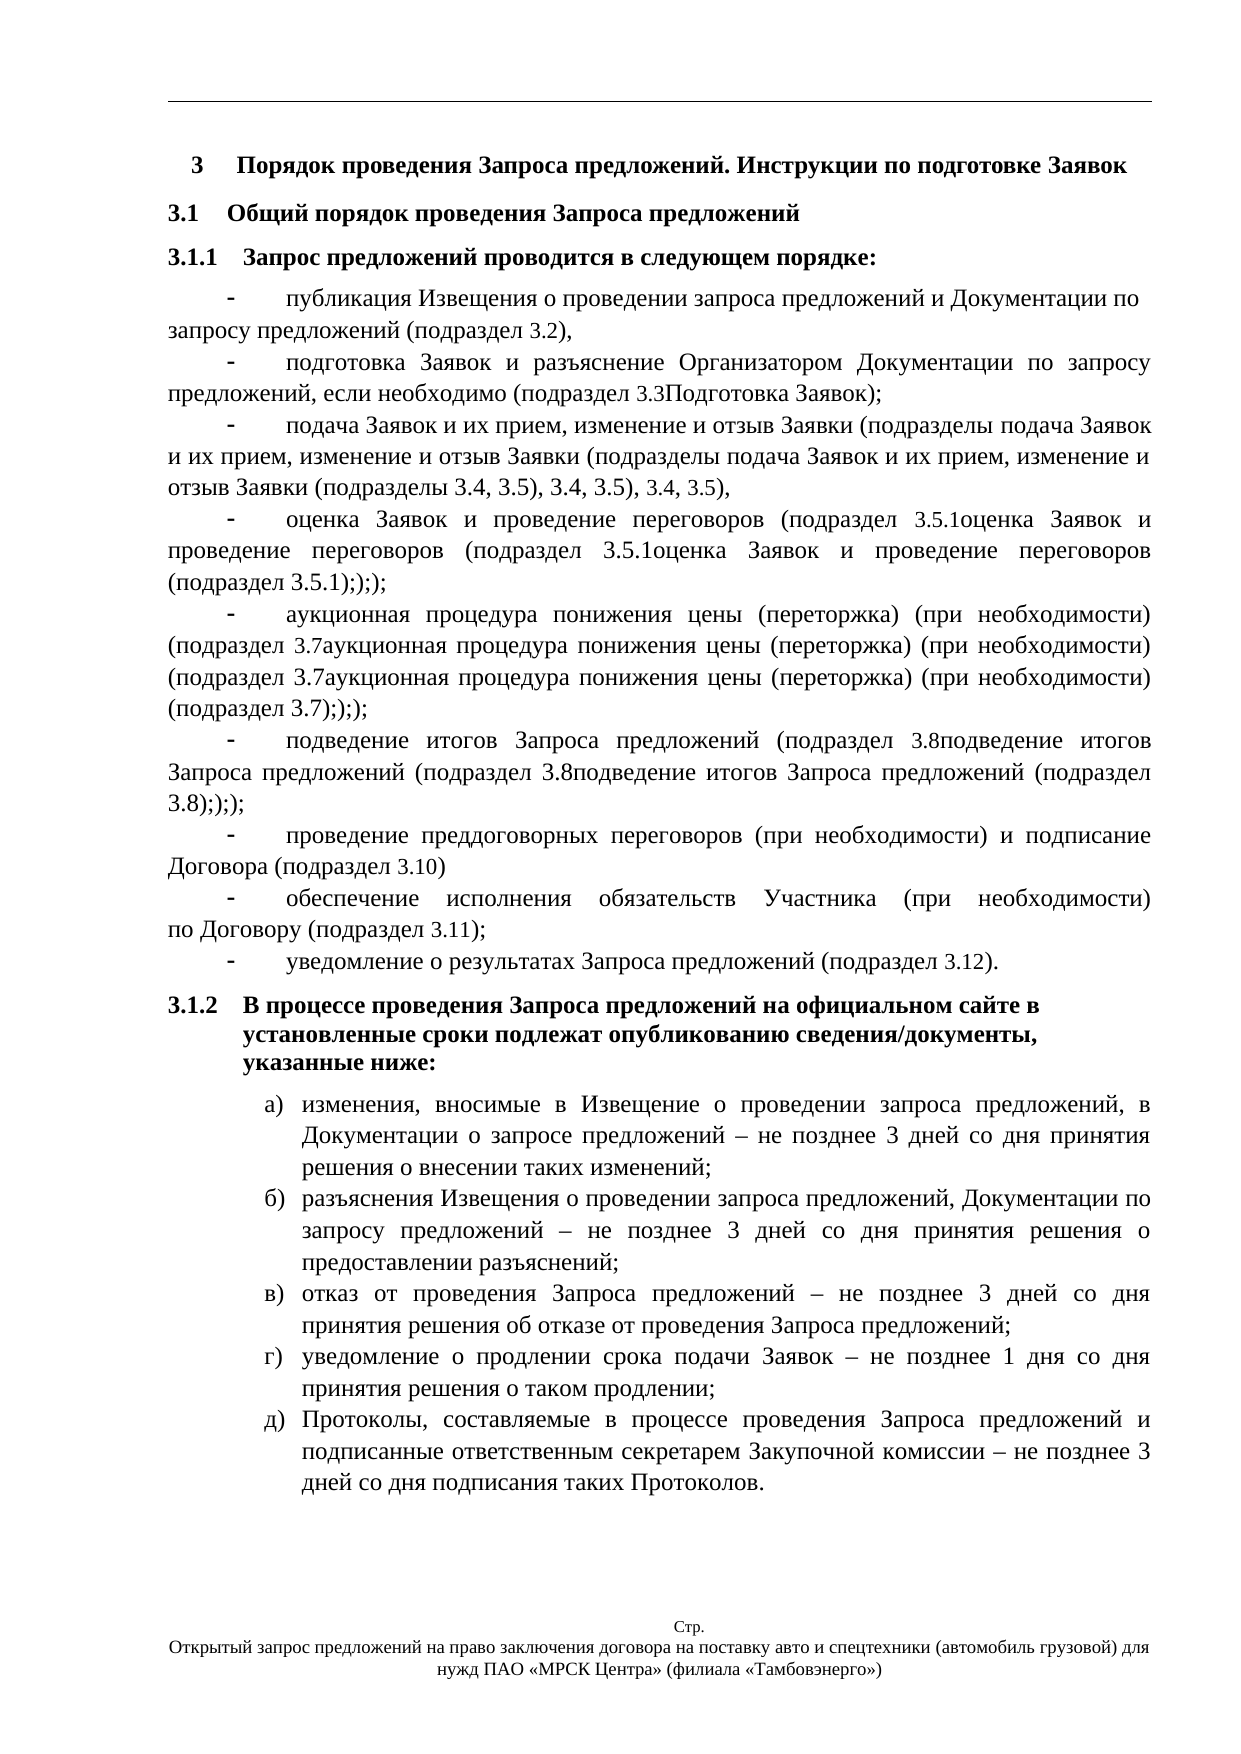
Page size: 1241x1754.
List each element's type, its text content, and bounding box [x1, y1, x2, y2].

list подведение итогов Запроса предложений (подраздел 3.8); [168, 725, 1152, 817]
subtitle Порядок проведения Запроса предложений. Инструкции по подготовке Заявок [166, 150, 1152, 179]
list уведомление о продлении срока подачи Заявок – не позднее 1 дня со дня принятия решения о таком продлении; [264, 1341, 1152, 1402]
list аукционная процедура понижения цены (переторжка) (при необходимости) (подраздел 3.7); [168, 599, 1152, 722]
list обеспечение исполнения обязательств Участника (при необходимости) по Договору (подраздел 3.11); [168, 883, 1152, 943]
subtitle В процессе проведения Запроса предложений на официальном сайте в установленные сроки подлежат опубликованию сведения/документы, указанные ниже: [168, 990, 1152, 1076]
list оценка Заявок и проведение переговоров (подраздел 3.5.1); [168, 504, 1152, 596]
list подготовка Заявок и разъяснение Организатором Документации по запросу предложений, если необходимо (подраздел 3.3); [168, 347, 1152, 407]
list уведомление о результатах Запроса предложений (подраздел 3.12). [168, 946, 1152, 975]
list изменения, вносимые в Извещение о проведении запроса предложений, в Документации о запросе предложений – не позднее 3 дней со дня принятия решения о внесении таких изменений; [264, 1089, 1152, 1181]
subtitle Общий порядок проведения Запроса предложений [168, 198, 1152, 227]
list Протоколы, составляемые в процессе проведения Запроса предложений и подписанные ответственным секретарем Закупочной комиссии – не позднее 3 дней со дня подписания таких Протоколов. [264, 1404, 1152, 1496]
list отказ от проведения Запроса предложений – не позднее 3 дней со дня принятия решения об отказе от проведения Запроса предложений; [264, 1278, 1152, 1338]
list публикация Извещения о проведении запроса предложений и Документации по запросу предложений (подраздел 3.2), [168, 283, 1152, 344]
list разъяснения Извещения о проведении запроса предложений, Документации по запросу предложений – не позднее 3 дней со дня принятия решения о предоставлении разъяснений; [264, 1183, 1152, 1275]
list подача Заявок и их прием, изменение и отзыв Заявки (подразделы 3.4, 3.5), [168, 410, 1152, 501]
subtitle Запрос предложений проводится в следующем порядке: [168, 242, 1152, 271]
list проведение преддоговорных переговоров (при необходимости) и подписание Договора (подраздел 3.10) [168, 820, 1152, 880]
